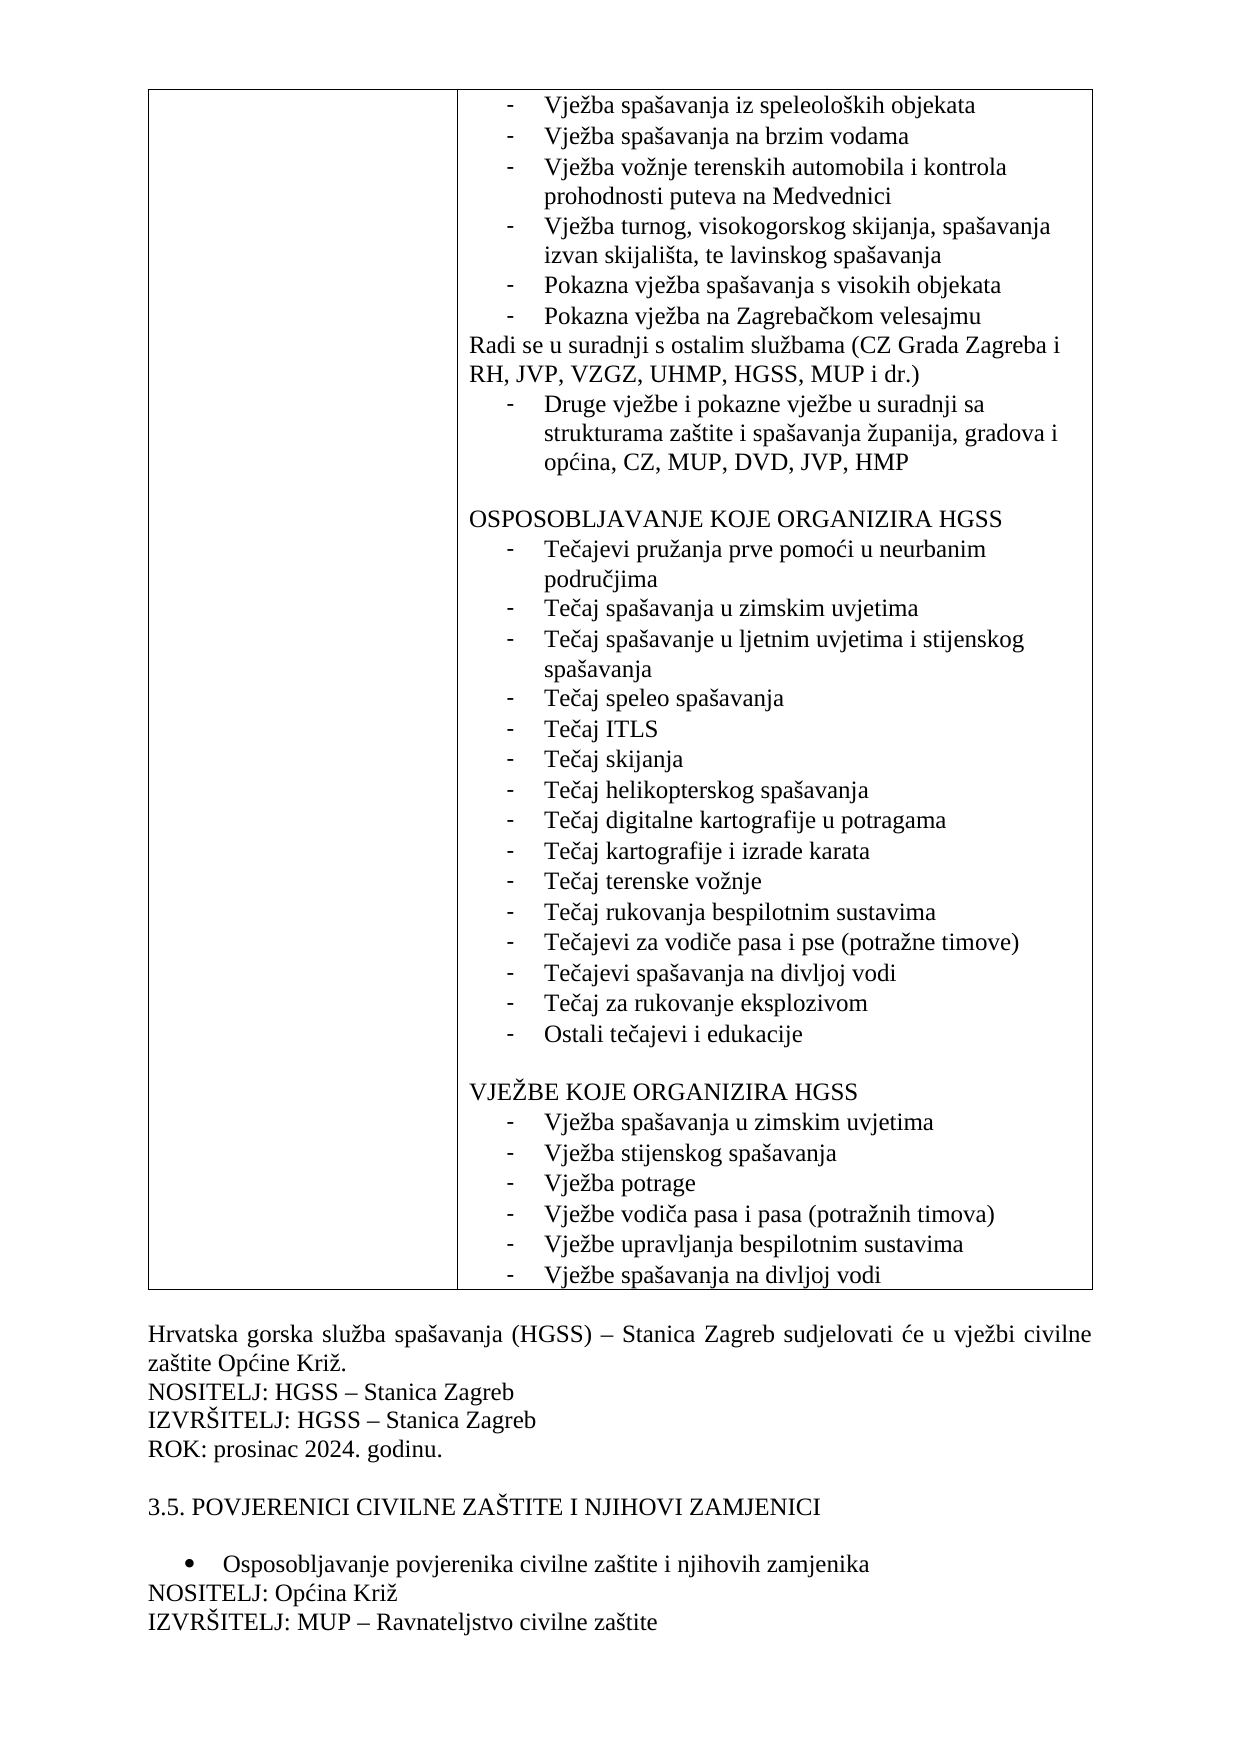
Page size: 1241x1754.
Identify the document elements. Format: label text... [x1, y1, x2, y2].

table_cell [458, 90, 1092, 1289]
text NOSITELJ: HGSS – Stanica Zagreb [148, 1377, 1093, 1405]
text IZVRŠITELJ: MUP – Ravnateljstvo civilne zaštite [148, 1607, 1093, 1635]
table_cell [149, 90, 457, 1289]
subtitle 3.5. POVJERENICI CIVILNE ZAŠTITE I NJIHOVI ZAMJENICI [148, 1492, 1093, 1520]
text Hrvatska gorska služba spašavanja (HGSS) – Stanica Zagreb sudjelovati će u vježbi civilne zaštite Općine Križ. [148, 1319, 1093, 1377]
text NOSITELJ: Općina Križ [148, 1578, 1093, 1607]
text ROK: prosinac 2024. godinu. [148, 1434, 1093, 1463]
list Osposobljavanje povjerenika civilne zaštite i njihovih zamjenika [185, 1549, 1093, 1578]
text IZVRŠITELJ: HGSS – Stanica Zagreb [148, 1405, 1093, 1434]
